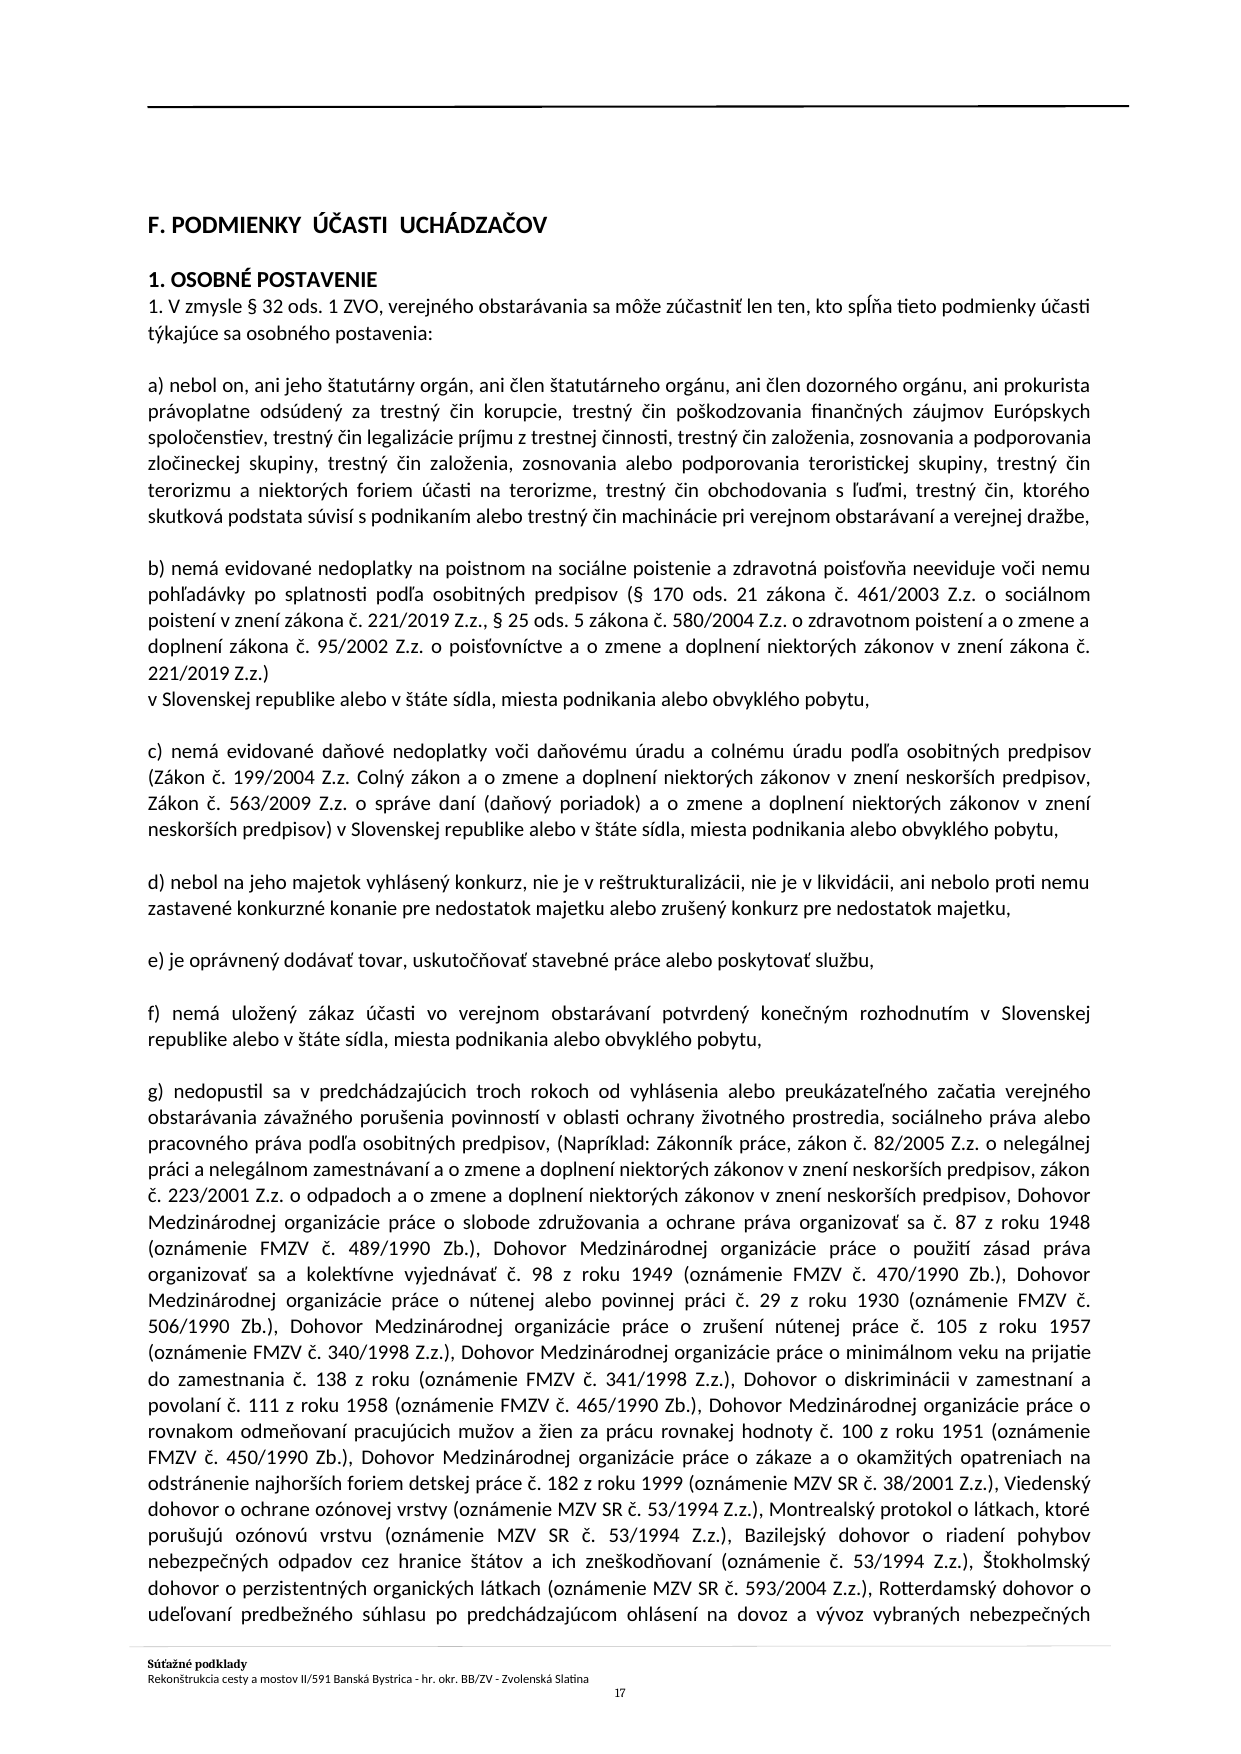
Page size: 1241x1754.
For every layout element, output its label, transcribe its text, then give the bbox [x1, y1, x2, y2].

text b) nemá evidované nedoplatky na poistnom na sociálne poistenie a zdravotná poisťovňa neeviduje voči nemu pohľadávky po splatnosti podľa osobitných predpisov (§ 170 ods. 21 zákona č. 461/2003 Z.z. o sociálnom poistení v znení zákona č. 221/2019 Z.z., § 25 ods. 5 zákona č. 580/2004 Z.z. o zdravotnom poistení a o zmene a doplnení zákona č. 95/2002 Z.z. o poisťovníctve a o zmene a doplnení niektorých zákonov v znení zákona č. 221/2019 Z.z.) [148, 554, 1092, 685]
text a) nebol on, ani jeho štatutárny orgán, ani člen štatutárneho orgánu, ani člen dozorného orgánu, ani prokurista právoplatne odsúdený za trestný čin korupcie, trestný čin poškodzovania finančných záujmov Európskych spoločenstiev, trestný čin legalizácie príjmu z trestnej činnosti, trestný čin založenia, zosnovania a podporovania zločineckej skupiny, trestný čin založenia, zosnovania alebo podporovania teroristickej skupiny, trestný čin terorizmu a niektorých foriem účasti na terorizme, trestný čin obchodovania s ľuďmi, trestný čin, ktorého skutková podstata súvisí s podnikaním alebo trestný čin machinácie pri verejnom obstarávaní a verejnej dražbe, [148, 372, 1092, 528]
text v Slovenskej republike alebo v štáte sídla, miesta podnikania alebo obvyklého pobytu, [148, 685, 1092, 711]
text f) nemá uložený zákaz účasti vo verejnom obstarávaní potvrdený konečným rozhodnutím v Slovenskej republike alebo v štáte sídla, miesta podnikania alebo obvyklého pobytu, [148, 999, 1092, 1051]
text F. PODMIENKY ÚČASTI UCHÁDZAČOV [148, 209, 1092, 240]
text e) je oprávnený dodávať tovar, uskutočňovať stavebné práce alebo poskytovať službu, [148, 947, 1092, 973]
text 1. OSOBNÉ POSTAVENIE [148, 265, 1092, 293]
text d) nebol na jeho majetok vyhlásený konkurz, nie je v reštrukturalizácii, nie je v likvidácii, ani nebolo proti nemu zastavené konkurzné konanie pre nedostatok majetku alebo zrušený konkurz pre nedostatok majetku, [148, 868, 1092, 921]
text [148, 1077, 1092, 1627]
text 1. V zmysle § 32 ods. 1 ZVO, verejného obstarávania sa môže zúčastniť len ten, kto spĺňa tieto podmienky účasti týkajúce sa osobného postavenia: [148, 293, 1092, 345]
text c) nemá evidované daňové nedoplatky voči daňovému úradu a colnému úradu podľa osobitných predpisov (Zákon č. 199/2004 Z.z. Colný zákon a o zmene a doplnení niektorých zákonov v znení neskorších predpisov, Zákon č. 563/2009 Z.z. o správe daní (daňový poriadok) a o zmene a doplnení niektorých zákonov v znení neskorších predpisov) v Slovenskej republike alebo v štáte sídla, miesta podnikania alebo obvyklého pobytu, [148, 738, 1092, 842]
